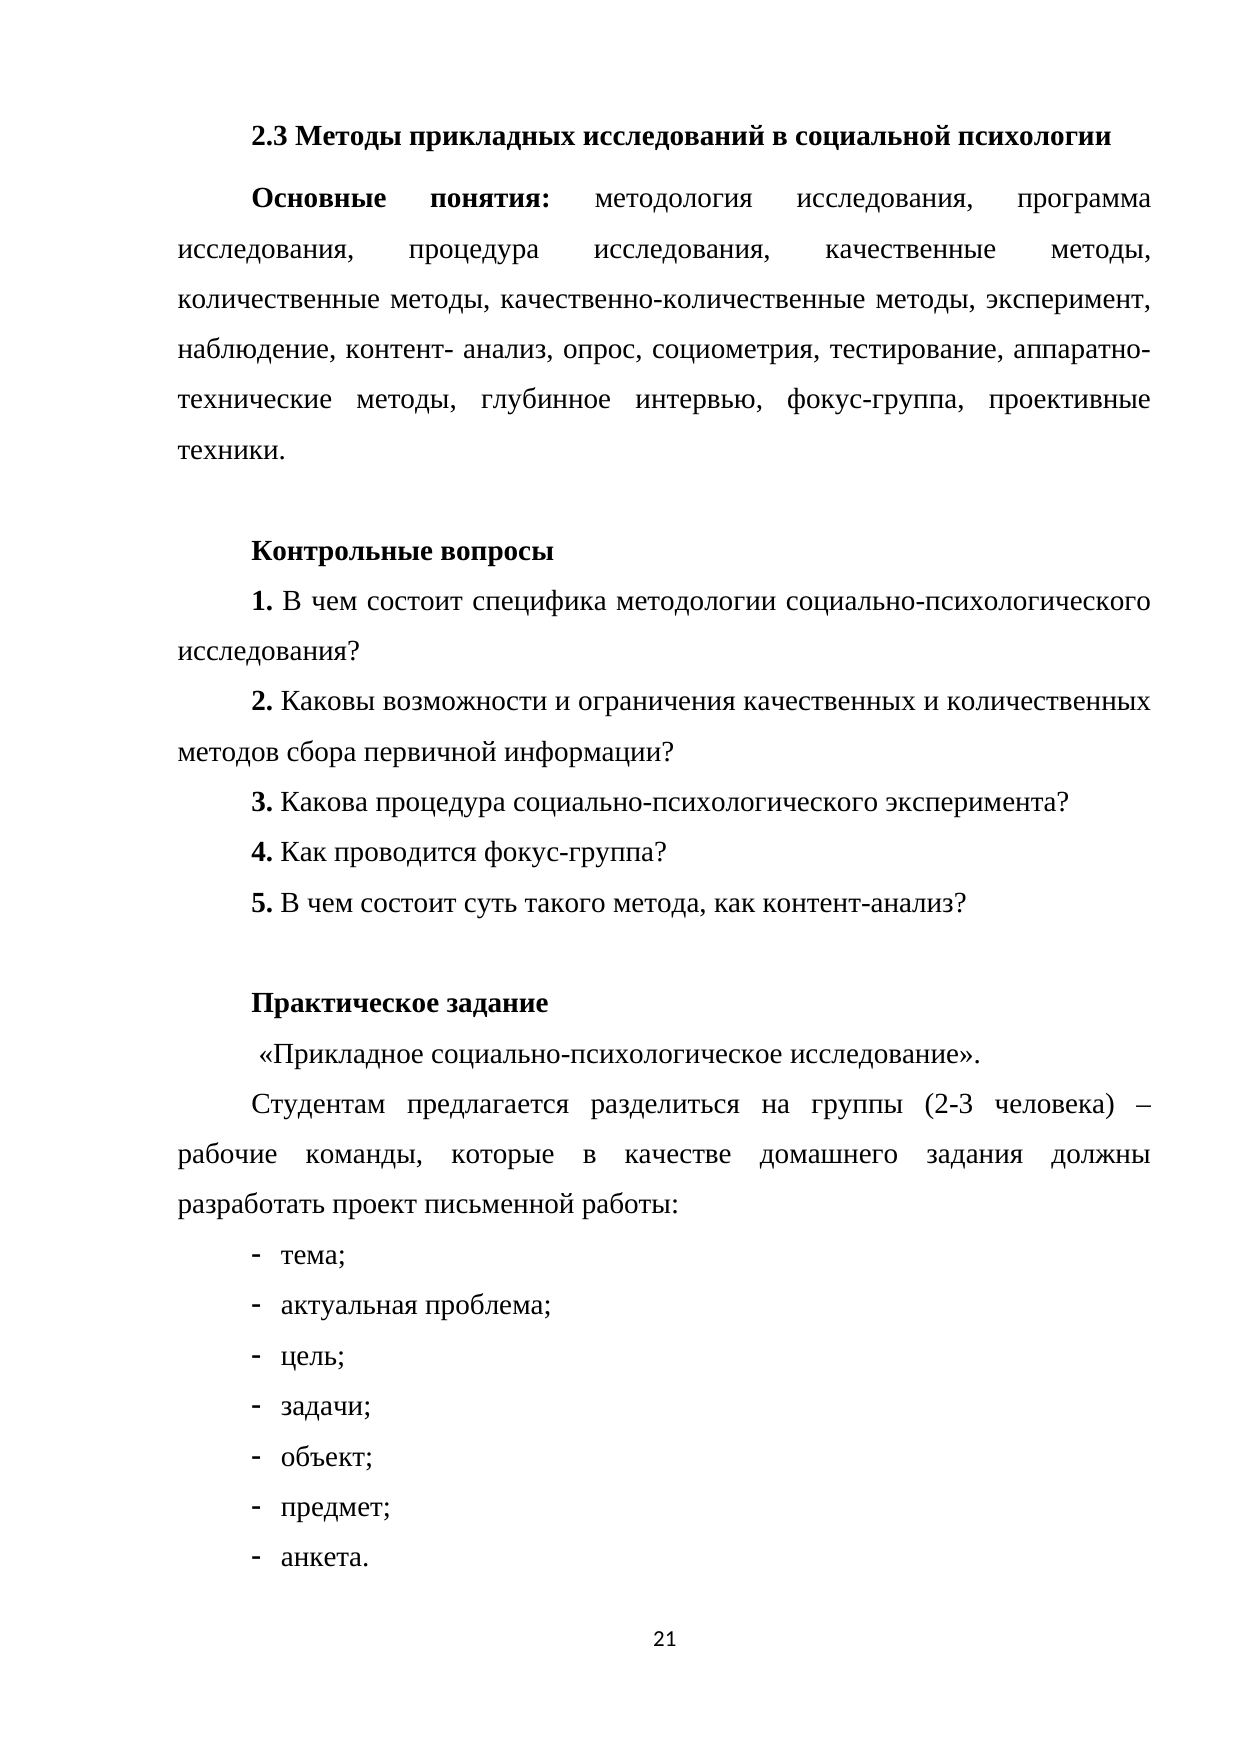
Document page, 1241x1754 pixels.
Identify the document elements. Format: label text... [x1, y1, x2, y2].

text Практическое задание [177, 985, 1152, 1019]
list цель; [177, 1338, 1152, 1371]
list объект; [177, 1439, 1152, 1472]
text «Прикладное социально-психологическое исследование». [177, 1036, 1152, 1069]
text Основные понятия: методология исследования, программа исследования, процедура исследования, качественные методы, количественные методы, качественно-количественные методы, эксперимент, наблюдение, контент- анализ, опрос, социометрия, тестирование, аппаратно-технические методы, глубинное интервью, фокус-группа, проективные техники. [177, 180, 1152, 466]
text 2. Каковы возможности и ограничения качественных и количественных методов сбора первичной информации? [177, 683, 1152, 767]
list тема; [177, 1237, 1152, 1271]
subtitle 2.3 Методы прикладных исследований в социальной психологии [177, 118, 1152, 152]
text Контрольные вопросы [177, 533, 1152, 566]
list задачи; [177, 1388, 1152, 1422]
text 1. В чем состоит специфика методологии социально-психологического исследования? [177, 583, 1152, 667]
text 3. Какова процедура социально-психологического эксперимента? [177, 784, 1152, 818]
list анкета. [177, 1539, 1152, 1573]
list предмет; [177, 1489, 1152, 1523]
text Студентам предлагается разделиться на группы (2-3 человека) – рабочие команды, которые в качестве домашнего задания должны разработать проект письменной работы: [177, 1086, 1152, 1220]
text 4. Как проводится фокус-группа? [177, 834, 1152, 868]
list актуальная проблема; [177, 1287, 1152, 1321]
text 5. В чем состоит суть такого метода, как контент-анализ? [177, 885, 1152, 918]
